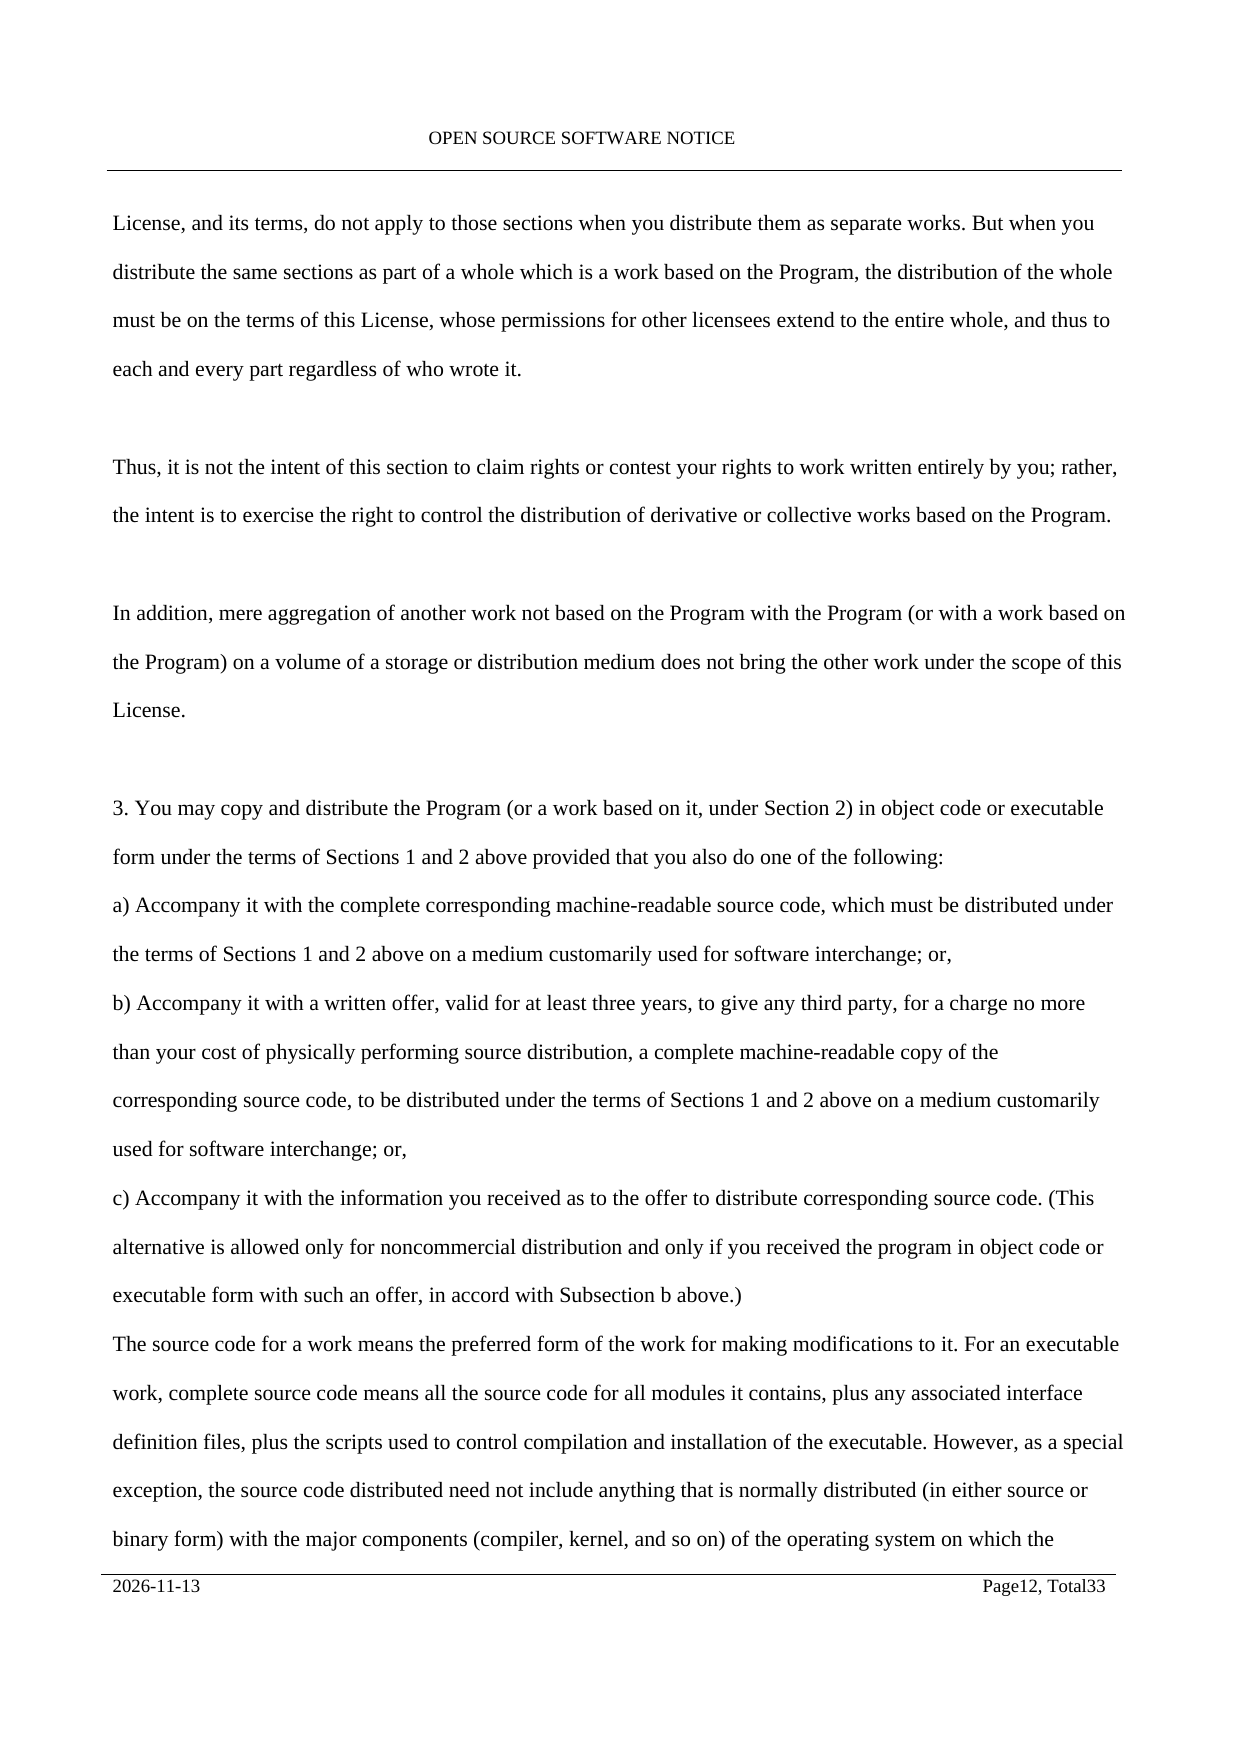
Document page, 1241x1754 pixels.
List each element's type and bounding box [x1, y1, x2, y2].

text [112, 206, 1128, 1555]
